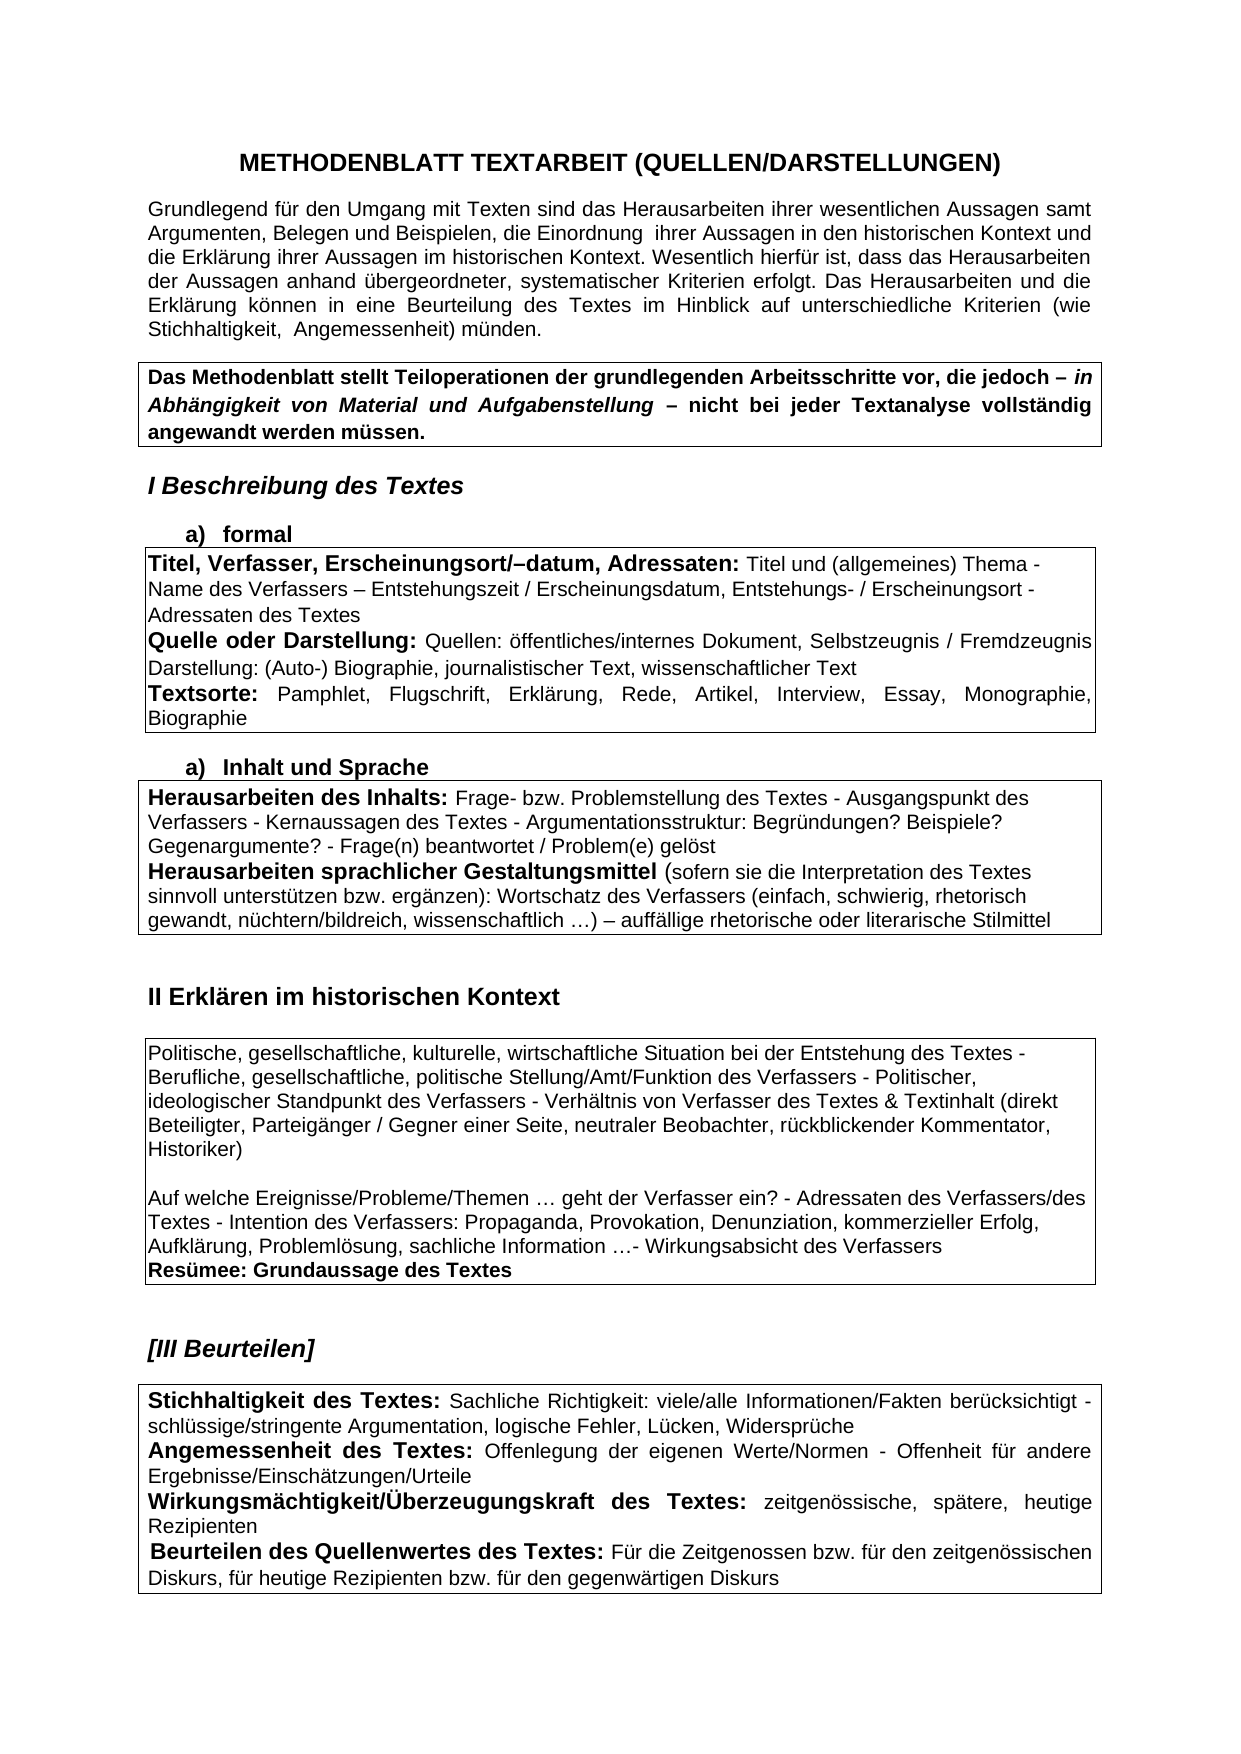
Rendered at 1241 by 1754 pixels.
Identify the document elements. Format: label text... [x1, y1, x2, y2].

text Methodenblatt Textarbeit (Quellen/Darstellungen) [148, 148, 1093, 176]
text Stichhaltigkeit des Textes: Sachliche Richtigkeit: viele/alle Informationen/Fakten berücksichtigt - schlüssige/stringente Argumentation, logische Fehler, Lücken, Widersprüche Angemessenheit des Textes: Offenlegung der eigenen Werte/Normen - Offenheit für andere Ergebnisse/Einschätzungen/Urteile Wirkungsmächtigkeit/Überzeugungskraft des Textes: zeitgenössische, spätere, heutige Rezipienten Beurteilen des Quellenwertes des Textes: Für die Zeitgenossen bzw. für den zeitgenössischen Diskurs, für heutige Rezipienten bzw. für den gegenwärtigen Diskurs [139, 1385, 1101, 1593]
text Quelle oder Darstellung: Quellen: öffentliches/internes Dokument, Selbstzeugnis / Fremdzeugnis Darstellung: (Auto-) Biographie, journalistischer Text, wissenschaftlicher Text Textsorte: Pamphlet, Flugschrift, Erklärung, Rede, Artikel, Interview, Essay, Monographie, Biographie [146, 624, 1095, 732]
text Titel, Verfasser, Erscheinungsort/–datum, Adressaten: Titel und (allgemeines) Thema - Name des Verfassers – Entstehungszeit / Erscheinungsdatum, Entstehungs- / Erscheinungsort - Adressaten des Textes [146, 548, 1095, 624]
text Politische, gesellschaftliche, kulturelle, wirtschaftliche Situation bei der Entstehung des Textes - Berufliche, gesellschaftliche, politische Stellung/Amt/Funktion des Verfassers - Politischer, ideologischer Standpunkt des Verfassers - Verhältnis von Verfasser des Textes & Textinhalt (direkt Beteiligter, Parteigänger / Gegner einer Seite, neutraler Beobachter, rückblickender Kommentator, Historiker) [146, 1039, 1095, 1160]
text Herausarbeiten des Inhalts: Frage- bzw. Problemstellung des Textes - Ausgangspunkt des Verfassers - Kernaussagen des Textes - Argumentationsstruktur: Begründungen? Beispiele? Gegenargumente? - Frage(n) beantwortet / Problem(e) gelöst [139, 781, 1101, 855]
text Herausarbeiten sprachlicher Gestaltungsmittel (sofern sie die Interpretation des Textes sinnvoll unterstützen bzw. ergänzen): Wortschatz des Verfassers (einfach, schwierig, rhetorisch gewandt, nüchtern/bildreich, wissenschaftlich …) – auffällige rhetorische oder literarische Stilmittel [139, 855, 1101, 934]
text I Beschreibung des Textes [148, 471, 1093, 500]
text Das Methodenblatt stellt Teiloperationen der grundlegenden Arbeitsschritte vor, die jedoch – in Abhängigkeit von Material und Aufgabenstellung – nicht bei jeder Textanalyse vollständig angewandt werden müssen. [139, 363, 1101, 446]
text Grundlegend für den Umgang mit Texten sind das Herausarbeiten ihrer wesentlichen Aussagen samt Argumenten, Belegen und Beispielen, die Einordnung ihrer Aussagen in den historischen Kontext und die Erklärung ihrer Aussagen im historischen Kontext. Wesentlich hierfür ist, dass das Herausarbeiten der Aussagen anhand übergeordneter, systematischer Kriterien erfolgt. Das Herausarbeiten und die Erklärung können in eine Beurteilung des Textes im Hinblick auf unterschiedliche Kriterien (wie Stichhaltigkeit, Angemessenheit) münden. [148, 197, 1093, 341]
text [III Beurteilen] [148, 1334, 1093, 1363]
text II Erklären im historischen Kontext [148, 982, 1093, 1011]
text Auf welche Ereignisse/Probleme/Themen … geht der Verfasser ein? - Adressaten des Verfassers/des Textes - Intention des Verfassers: Propaganda, Provokation, Denunziation, kommerzieller Erfolg, Aufklärung, Problemlösung, sachliche Information …- Wirkungsabsicht des Verfassers Resümee: Grundaussage des Textes [146, 1183, 1095, 1284]
list formal [185, 521, 1093, 547]
list Inhalt und Sprache [185, 754, 1093, 780]
